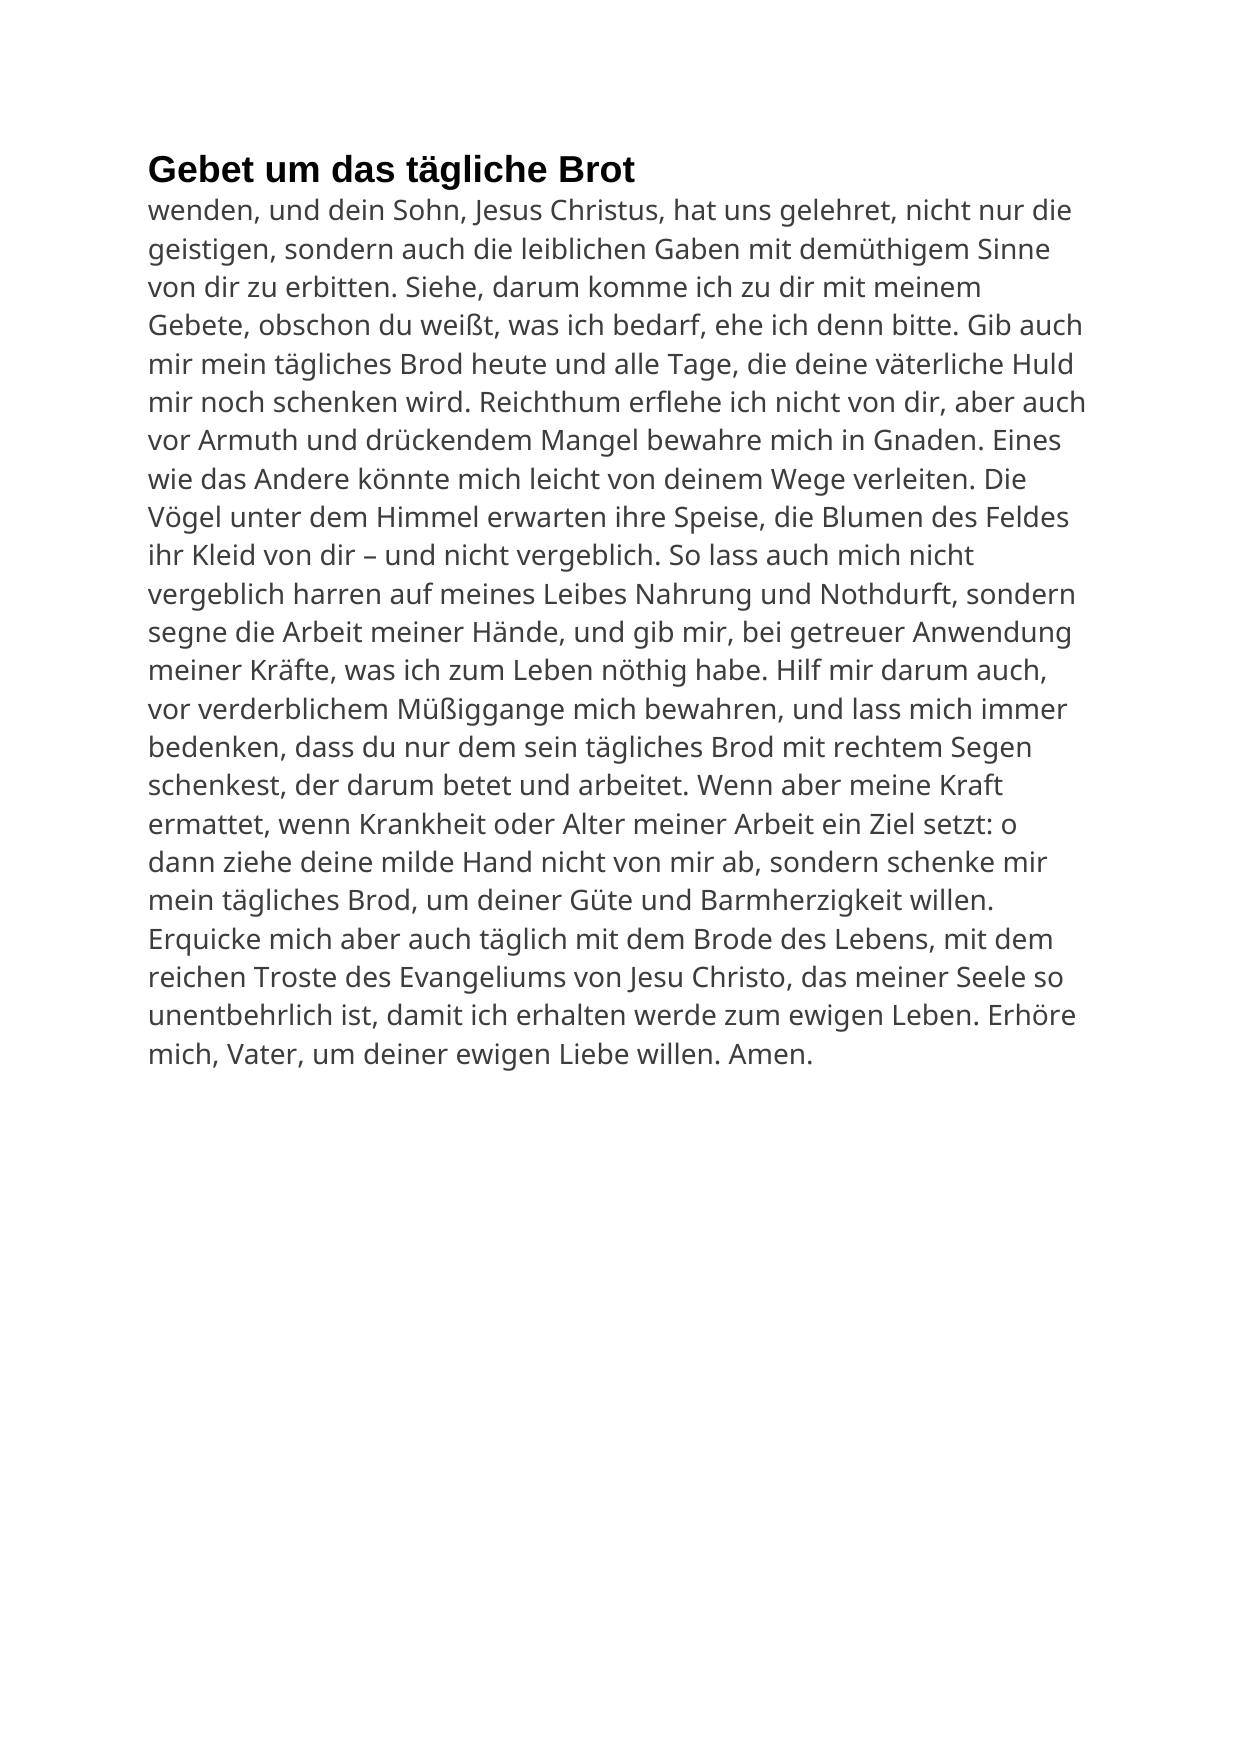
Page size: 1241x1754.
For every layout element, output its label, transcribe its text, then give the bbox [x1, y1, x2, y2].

subtitle Gebet um das tägliche Brot [148, 148, 1093, 191]
text wenden, und dein Sohn, Jesus Christus, hat uns gelehret, nicht nur die geistigen, sondern auch die leiblichen Gaben mit demüthigem Sinne von dir zu erbitten. Siehe, darum komme ich zu dir mit meinem Gebete, obschon du weißt, was ich bedarf, ehe ich denn bitte. Gib auch mir mein tägliches Brod heute und alle Tage, die deine väterliche Huld mir noch schenken wird. Reichthum erflehe ich nicht von dir, aber auch vor Armuth und drückendem Mangel bewahre mich in Gnaden. Eines wie das Andere könnte mich leicht von deinem Wege verleiten. Die Vögel unter dem Himmel erwarten ihre Speise, die Blumen des Feldes ihr Kleid von dir – und nicht vergeblich. So lass auch mich nicht vergeblich harren auf meines Leibes Nahrung und Nothdurft, sondern segne die Arbeit meiner Hände, und gib mir, bei getreuer Anwendung meiner Kräfte, was ich zum Leben nöthig habe. Hilf mir darum auch, vor verderblichem Müßiggange mich bewahren, und lass mich immer bedenken, dass du nur dem sein tägliches Brod mit rechtem Segen schenkest, der darum betet und arbeitet. Wenn aber meine Kraft ermattet, wenn Krankheit oder Alter meiner Arbeit ein Ziel setzt: o dann ziehe deine milde Hand nicht von mir ab, sondern schenke mir mein tägliches Brod, um deiner Güte und Barmherzigkeit willen. Erquicke mich aber auch täglich mit dem Brode des Lebens, mit dem reichen Troste des Evangeliums von Jesu Christo, das meiner Seele so unentbehrlich ist, damit ich erhalten werde zum ewigen Leben. Erhöre mich, Vater, um deiner ewigen Liebe willen. Amen. [148, 191, 1093, 1072]
